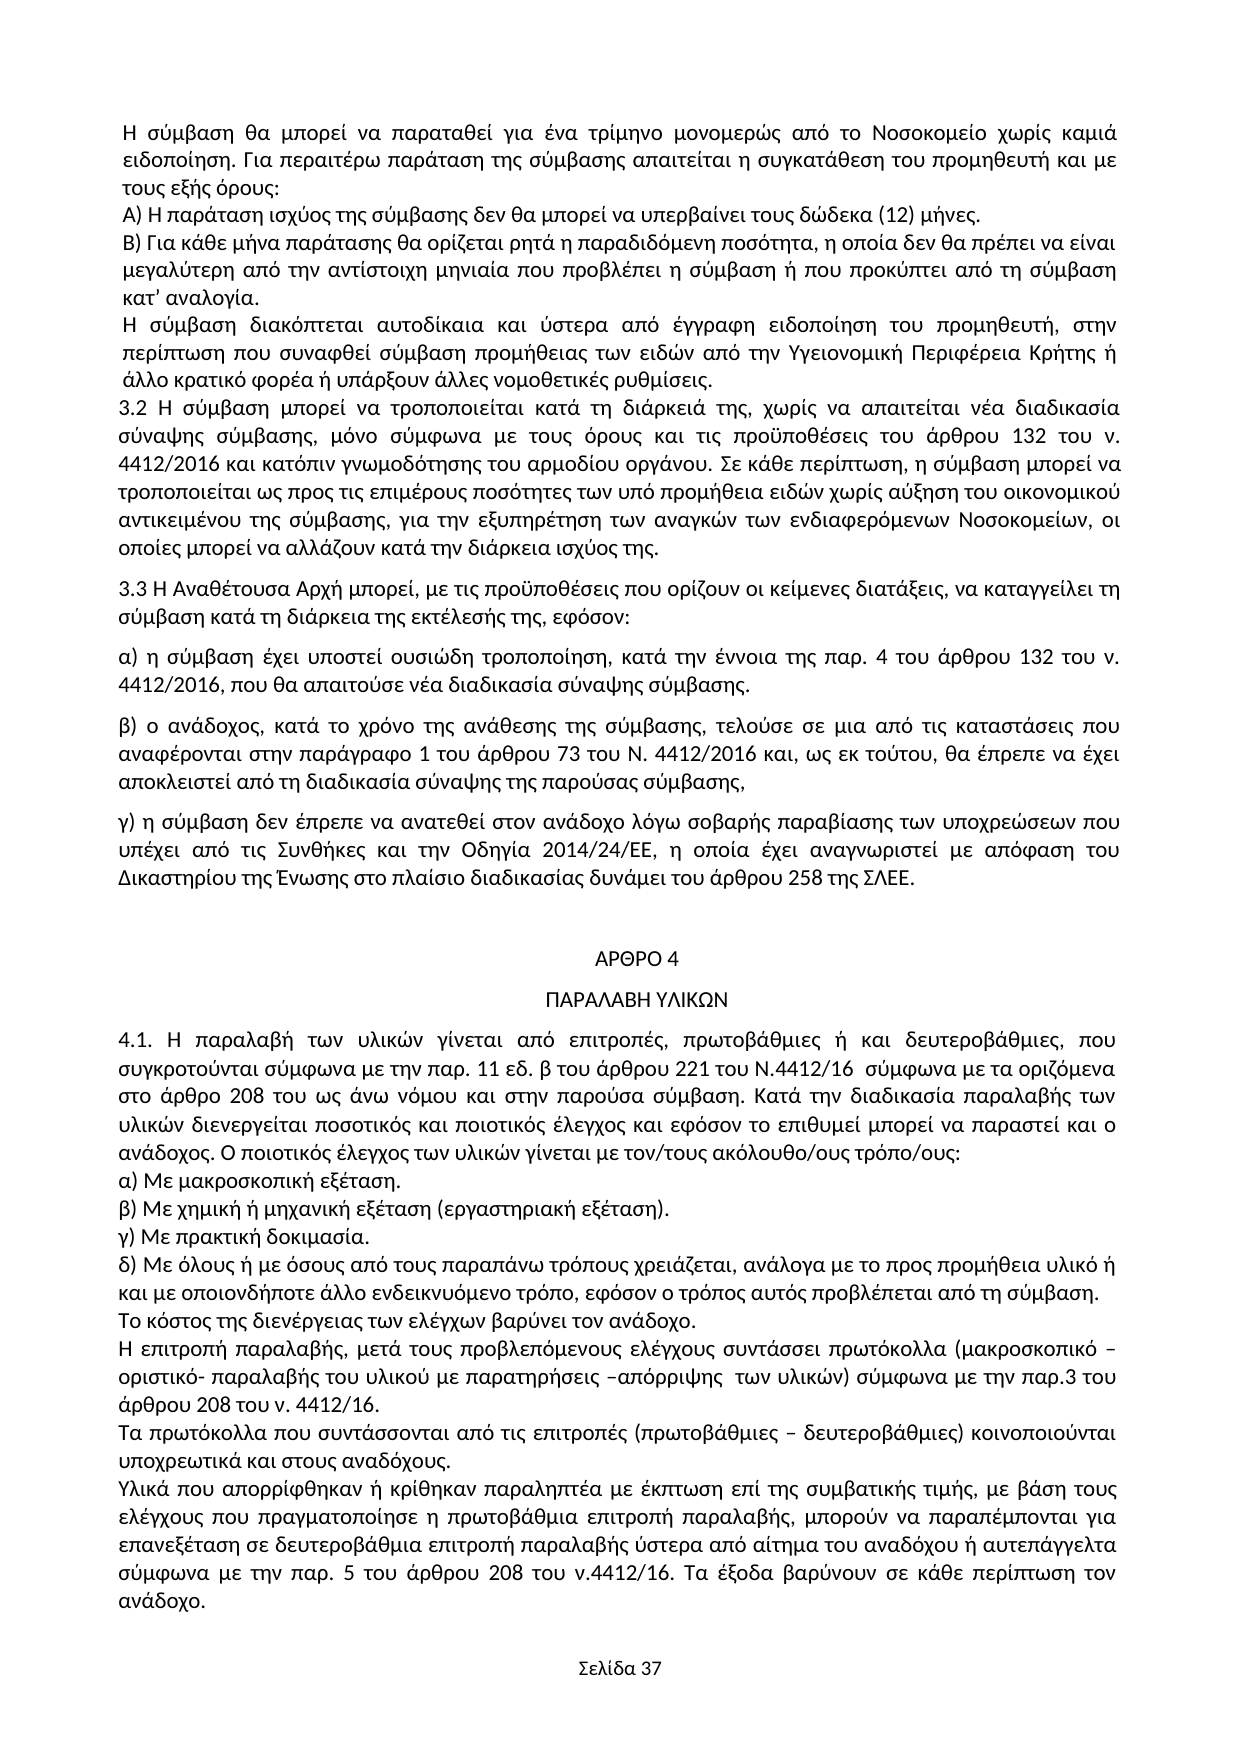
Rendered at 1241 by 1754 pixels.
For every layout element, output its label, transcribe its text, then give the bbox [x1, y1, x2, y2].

text ΑΡΘΡΟ 4 [151, 944, 1122, 972]
text Η επιτροπή παραλαβής, μετά τους προβλεπόμενους ελέγχους συντάσσει πρωτόκολλα (μακροσκοπικό – οριστικό- παραλαβής του υλικού με παρατηρήσεις –απόρριψης των υλικών) σύμφωνα με την παρ.3 του άρθρου 208 του ν. 4412/16. [118, 1334, 1118, 1418]
text Τα πρωτόκολλα που συντάσσονται από τις επιτροπές (πρωτοβάθμιες – δευτεροβάθμιες) κοινοποιούνται υποχρεωτικά και στους αναδόχους. [118, 1418, 1118, 1474]
text 3.3 Η Αναθέτουσα Αρχή μπορεί, με τις προϋποθέσεις που ορίζουν οι κείμενες διατάξεις, να καταγγείλει τη σύμβαση κατά τη διάρκεια της εκτέλεσής της, εφόσον: [118, 574, 1122, 630]
text 4.1. H παραλαβή των υλικών γίνεται από επιτροπές, πρωτοβάθμιες ή και δευτεροβάθμιες, που συγκροτούνται σύμφωνα με την παρ. 11 εδ. β του άρθρου 221 του Ν.4412/16 σύμφωνα με τα οριζόμενα στο άρθρο 208 του ως άνω νόμου και στην παρούσα σύμβαση. Κατά την διαδικασία παραλαβής των υλικών διενεργείται ποσοτικός και ποιοτικός έλεγχος και εφόσον το επιθυμεί μπορεί να παραστεί και ο ανάδοχος. Ο ποιοτικός έλεγχος των υλικών γίνεται με τον/τους ακόλουθο/ους τρόπο/ους: [118, 1026, 1118, 1166]
text α) Με μακροσκοπική εξέταση. [118, 1166, 1118, 1194]
text Υλικά που απορρίφθηκαν ή κρίθηκαν παραληπτέα με έκπτωση επί της συμβατικής τιμής, με βάση τους ελέγχους που πραγματοποίησε η πρωτοβάθμια επιτροπή παραλαβής, μπορούν να παραπέμπονται για επανεξέταση σε δευτεροβάθμια επιτροπή παραλαβής ύστερα από αίτημα του αναδόχου ή αυτεπάγγελτα σύμφωνα με την παρ. 5 του άρθρου 208 του ν.4412/16. Τα έξοδα βαρύνουν σε κάθε περίπτωση τον ανάδοχο. [118, 1474, 1118, 1614]
text Το κόστος της διενέργειας των ελέγχων βαρύνει τον ανάδοχο. [118, 1306, 1118, 1334]
text γ) Με πρακτική δοκιμασία. [118, 1222, 1118, 1250]
text Η σύμβαση διακόπτεται αυτοδίκαια και ύστερα από έγγραφη ειδοποίηση του προμηθευτή, στην περίπτωση που συναφθεί σύμβαση προμήθειας των ειδών από την Υγειονομική Περιφέρεια Κρήτης ή άλλο κρατικό φορέα ή υπάρξουν άλλες νομοθετικές ρυθμίσεις. [122, 311, 1118, 393]
text δ) Με όλους ή με όσους από τους παραπάνω τρόπους χρειάζεται, ανάλογα με το προς προμήθεια υλικό ή και με οποιονδήποτε άλλο ενδεικνυόμενο τρόπο, εφόσον ο τρόπος αυτός προβλέπεται από τη σύμβαση. [118, 1250, 1118, 1306]
text β) Με χημική ή μηχανική εξέταση (εργαστηριακή εξέταση). [118, 1194, 1118, 1222]
text ΠΑΡΑΛΑΒΗ ΥΛΙΚΩΝ [151, 985, 1122, 1013]
text Η σύμβαση θα μπορεί να παραταθεί για ένα τρίμηνο μονομερώς από το Νοσοκομείο χωρίς καμιά ειδοποίηση. Για περαιτέρω παράταση της σύμβασης απαιτείται η συγκατάθεση του προμηθευτή και με τους εξής όρους: [122, 118, 1118, 201]
text 3.2 Η σύμβαση μπορεί να τροποποιείται κατά τη διάρκειά της, χωρίς να απαιτείται νέα διαδικασία σύναψης σύμβασης, μόνο σύμφωνα με τους όρους και τις προϋποθέσεις του άρθρου 132 του ν. 4412/2016 και κατόπιν γνωμοδότησης του αρμοδίου οργάνου. Σε κάθε περίπτωση, η σύμβαση μπορεί να τροποποιείται ως προς τις επιμέρους ποσότητες των υπό προμήθεια ειδών χωρίς αύξηση του οικονομικού αντικειμένου της σύμβασης, για την εξυπηρέτηση των αναγκών των ενδιαφερόμενων Νοσοκομείων, οι οποίες μπορεί να αλλάζουν κατά την διάρκεια ισχύος της. [118, 393, 1122, 561]
text β) ο ανάδοχος, κατά το χρόνο της ανάθεσης της σύμβασης, τελούσε σε μια από τις καταστάσεις που αναφέρονται στην παράγραφο 1 του άρθρου 73 του Ν. 4412/2016 και, ως εκ τούτου, θα έπρεπε να έχει αποκλειστεί από τη διαδικασία σύναψης της παρούσας σύμβασης, [118, 711, 1122, 795]
text α) η σύμβαση έχει υποστεί ουσιώδη τροποποίηση, κατά την έννοια της παρ. 4 του άρθρου 132 του ν. 4412/2016, που θα απαιτούσε νέα διαδικασία σύναψης σύμβασης. [118, 642, 1122, 698]
text Β) Για κάθε μήνα παράτασης θα ορίζεται ρητά η παραδιδόμενη ποσότητα, η οποία δεν θα πρέπει να είναι μεγαλύτερη από την αντίστοιχη μηνιαία που προβλέπει η σύμβαση ή που προκύπτει από τη σύμβαση κατ’ αναλογία. [122, 228, 1118, 311]
text Α) Η παράταση ισχύος της σύμβασης δεν θα μπορεί να υπερβαίνει τους δώδεκα (12) μήνες. [122, 201, 1118, 228]
text γ) η σύμβαση δεν έπρεπε να ανατεθεί στον ανάδοχο λόγω σοβαρής παραβίασης των υποχρεώσεων που υπέχει από τις Συνθήκες και την Οδηγία 2014/24/ΕΕ, η οποία έχει αναγνωριστεί με απόφαση του Δικαστηρίου της Ένωσης στο πλαίσιο διαδικασίας δυνάμει του άρθρου 258 της ΣΛΕΕ. [118, 807, 1122, 891]
